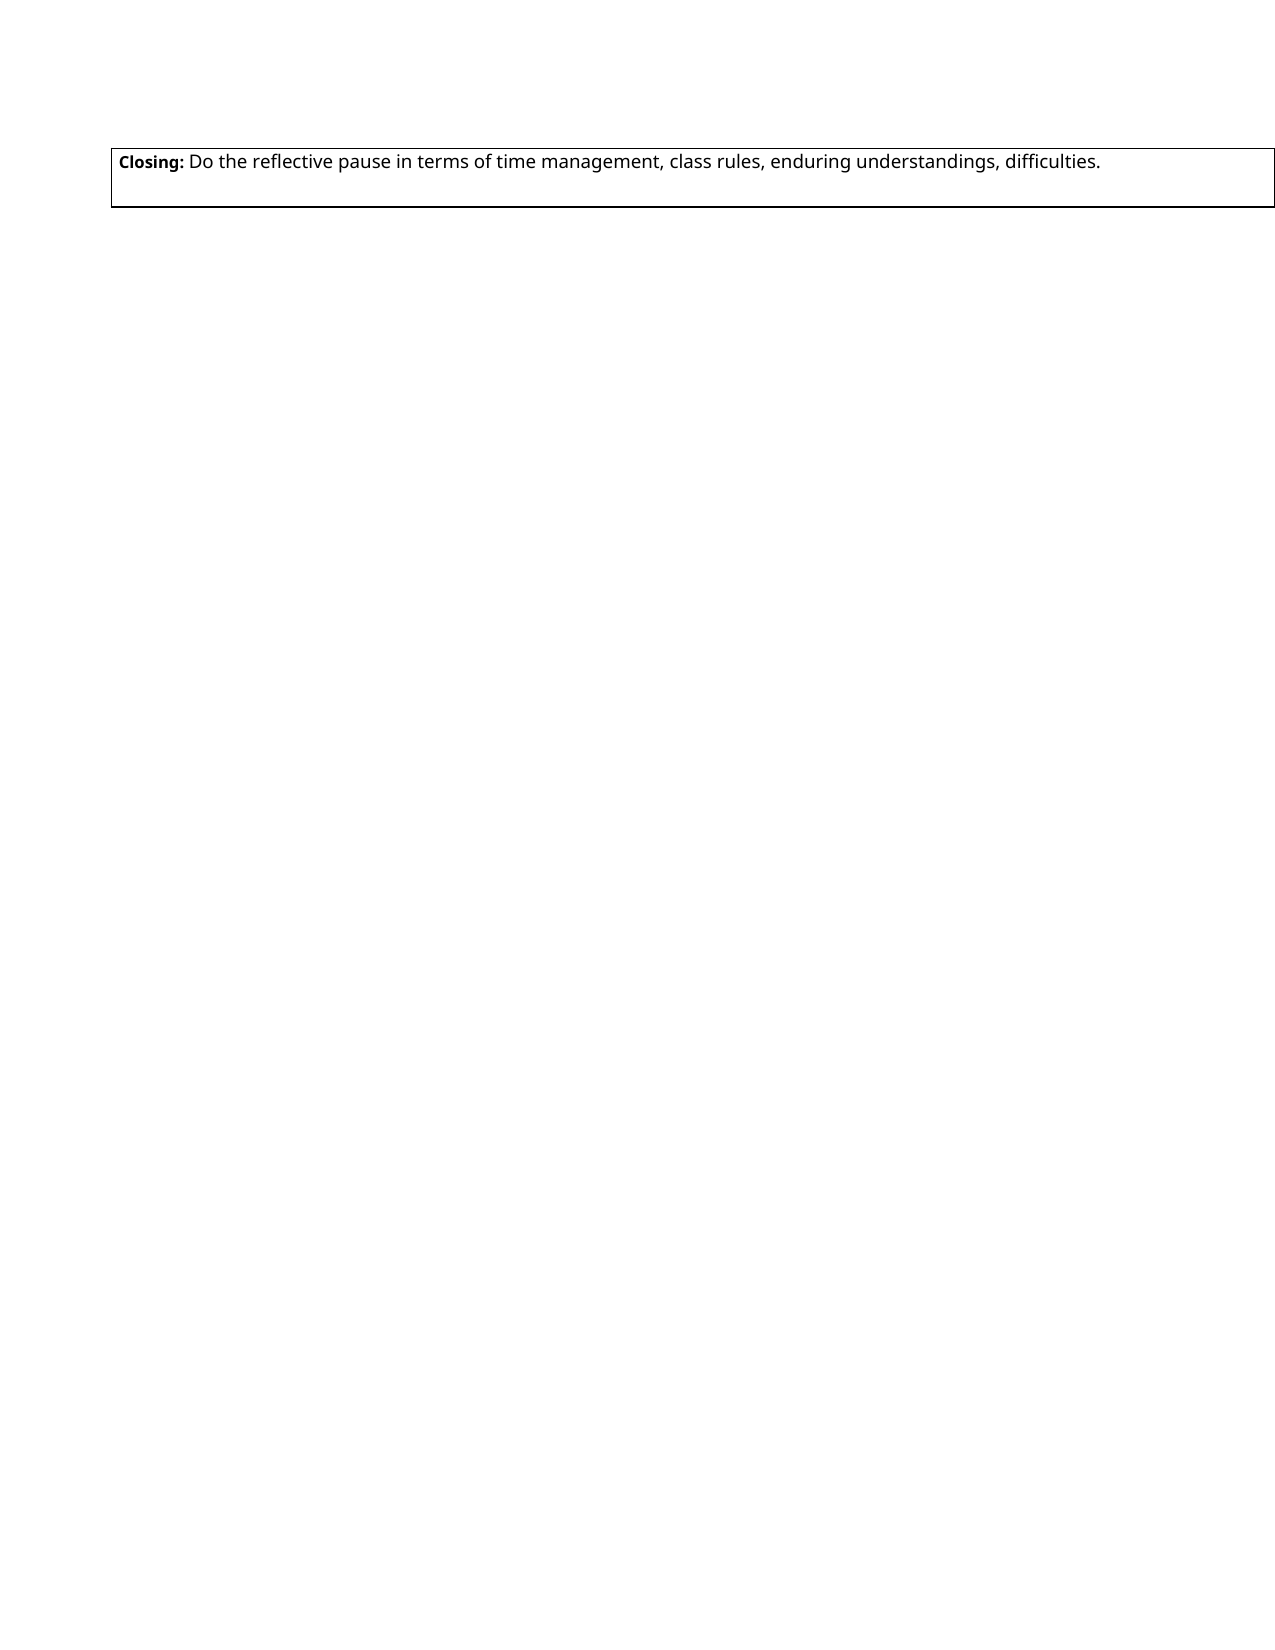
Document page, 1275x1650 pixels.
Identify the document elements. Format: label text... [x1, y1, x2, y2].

table_cell Closing: Do the reflective pause in terms of time management, class rules, enduring understandings, difficulties. [112, 149, 1274, 206]
